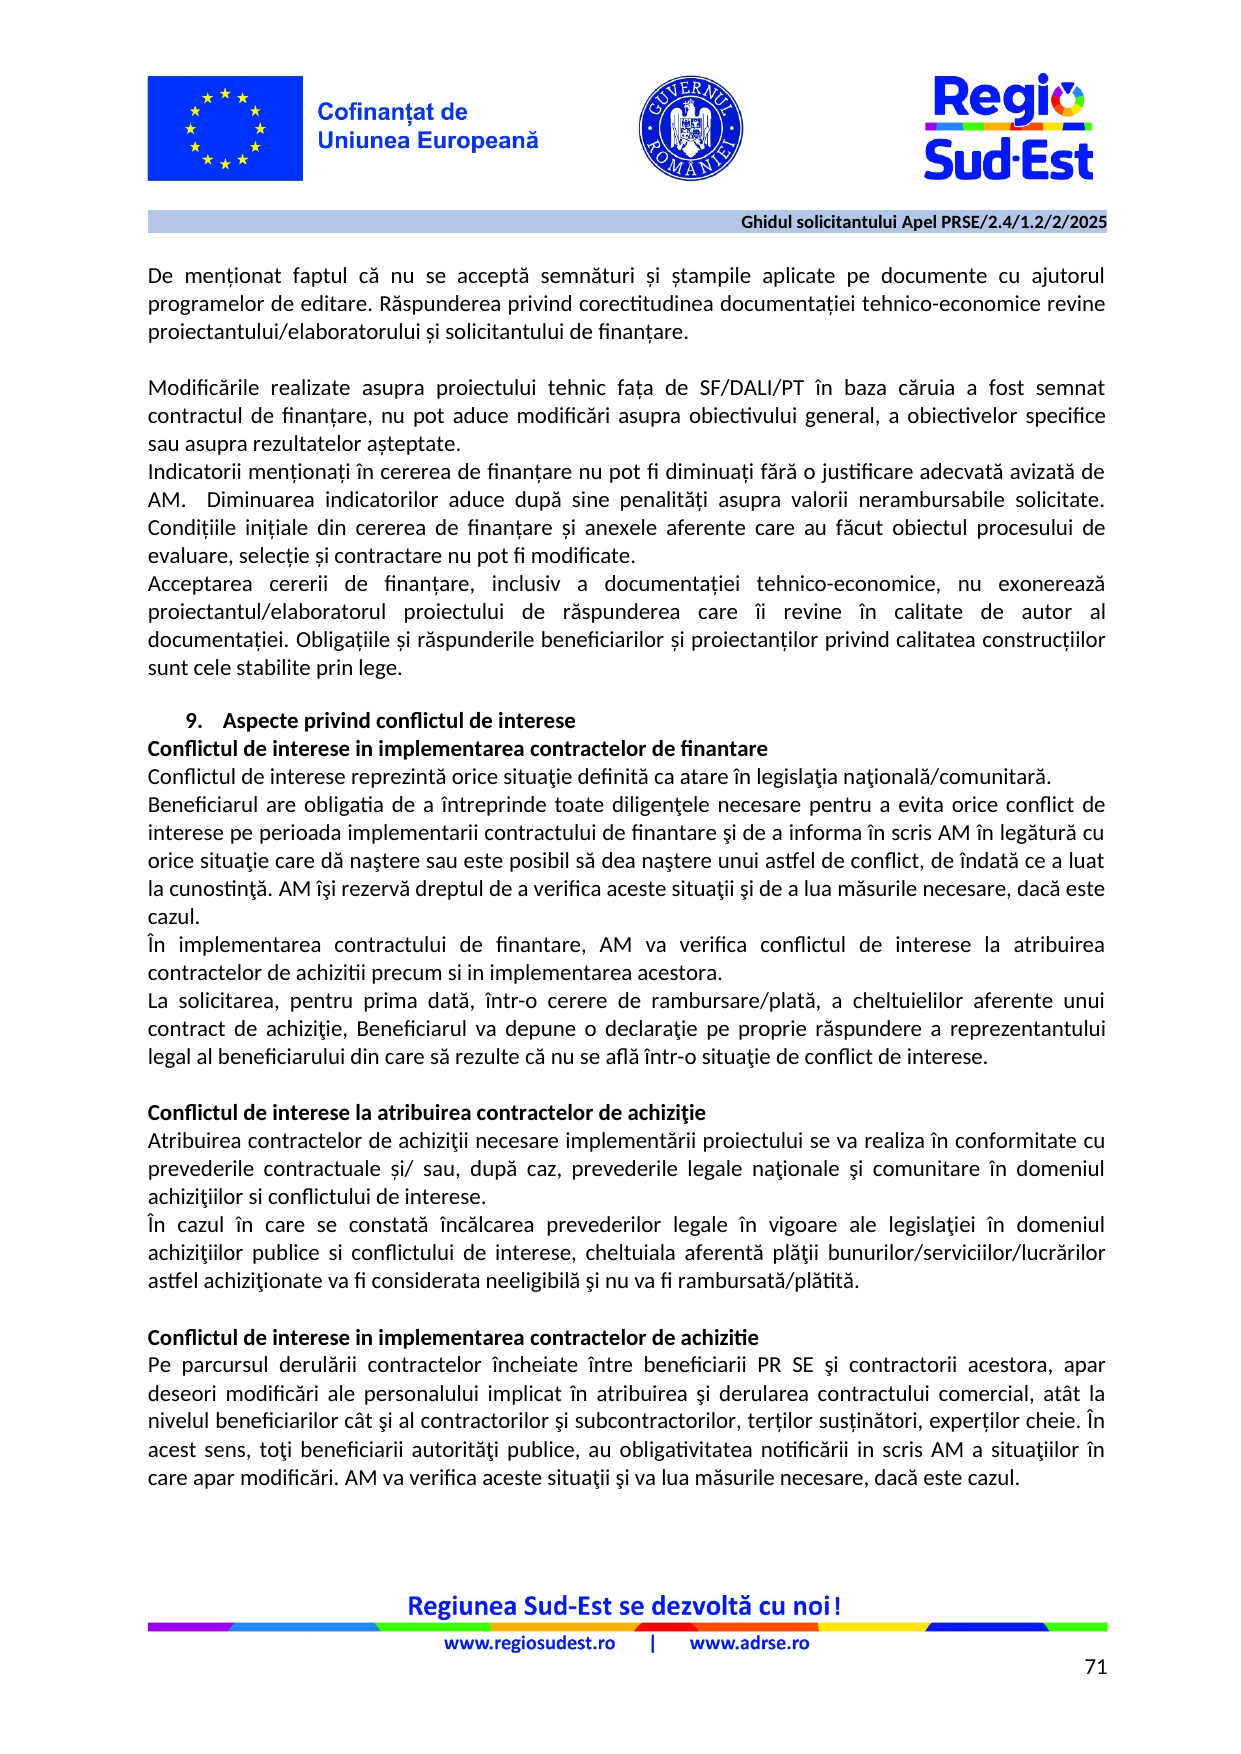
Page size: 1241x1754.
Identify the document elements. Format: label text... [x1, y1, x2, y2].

text Indicatorii menționați în cererea de finanțare nu pot fi diminuați fără o justificare adecvată avizată de AM. Diminuarea indicatorilor aduce după sine penalități asupra valorii nerambursabile solicitate. Condițiile inițiale din cererea de finanțare și anexele aferente care au făcut obiectul procesului de evaluare, selecție și contractare nu pot fi modificate. [148, 457, 1107, 569]
text În implementarea contractului de finantare, AM va verifica conflictul de interese la atribuirea contractelor de achizitii precum si in implementarea acestora. [148, 930, 1107, 986]
picture [147, 73, 1093, 182]
text Acceptarea cererii de finanțare, inclusiv a documentației tehnico-economice, nu exonerează proiectantul/elaboratorul proiectului de răspunderea care îi revine în calitate de autor al documentației. Obligațiile și răspunderile beneficiarilor și proiectanților privind calitatea construcțiilor sunt cele stabilite prin lege. [148, 569, 1107, 681]
text Pe parcursul derulării contractelor încheiate între beneficiarii PR SE şi contractorii acestora, apar deseori modificări ale personalului implicat în atribuirea şi derularea contractului comercial, atât la nivelul beneficiarilor cât şi al contractorilor şi subcontractorilor, terților susținători, experților cheie. În acest sens, toţi beneficiarii autorităţi publice, au obligativitatea notificării in scris AM a situaţiilor în care apar modificări. AM va verifica aceste situaţii şi va lua măsurile necesare, dacă este cazul. [148, 1351, 1107, 1491]
text În cazul în care se constată încălcarea prevederilor legale în vigoare ale legislaţiei în domeniul achiziţiilor publice si conflictului de interese, cheltuiala aferentă plăţii bunurilor/serviciilor/lucrărilor astfel achiziţionate va fi considerata neeligibilă şi nu va fi rambursată/plătită. [148, 1211, 1107, 1294]
text La solicitarea, pentru prima dată, într-o cerere de rambursare/plată, a cheltuielilor aferente unui contract de achiziţie, Beneficiarul va depune o declaraţie pe proprie răspundere a reprezentantului legal al beneficiarului din care să rezulte că nu se află într-o situaţie de conflict de interese. [148, 986, 1107, 1070]
text Conflictul de interese in implementarea contractelor de achizitie [148, 1323, 1107, 1351]
text Modificările realizate asupra proiectului tehnic fața de SF/DALI/PT în baza căruia a fost semnat contractul de finanțare, nu pot aduce modificări asupra obiectivului general, a obiectivelor specifice sau asupra rezultatelor așteptate. [148, 373, 1107, 457]
subtitle Aspecte privind conflictul de interese [185, 706, 1107, 734]
text De menționat faptul că nu se acceptă semnături și ștampile aplicate pe documente cu ajutorul programelor de editare. Răspunderea privind corectitudinea documentației tehnico-economice revine proiectantului/elaboratorului și solicitantului de finanțare. [148, 261, 1107, 345]
picture [147, 1595, 1108, 1653]
text Conflictul de interese in implementarea contractelor de finantare [148, 734, 1107, 762]
text Conflictul de interese la atribuirea contractelor de achiziţie [148, 1098, 1107, 1126]
text Beneficiarul are obligatia de a întreprinde toate diligenţele necesare pentru a evita orice conflict de interese pe perioada implementarii contractului de finantare şi de a informa în scris AM în legătură cu orice situaţie care dă naştere sau este posibil să dea naştere unui astfel de conflict, de îndată ce a luat la cunostinţă. AM îşi rezervă dreptul de a verifica aceste situaţii şi de a lua măsurile necesare, dacă este cazul. [148, 790, 1107, 930]
text Conflictul de interese reprezintă orice situaţie definită ca atare în legislaţia naţională/comunitară. [148, 762, 1107, 790]
text Atribuirea contractelor de achiziţii necesare implementării proiectului se va realiza în conformitate cu prevederile contractuale și/ sau, după caz, prevederile legale naţionale şi comunitare în domeniul achiziţiilor si conflictului de interese. [148, 1126, 1107, 1211]
